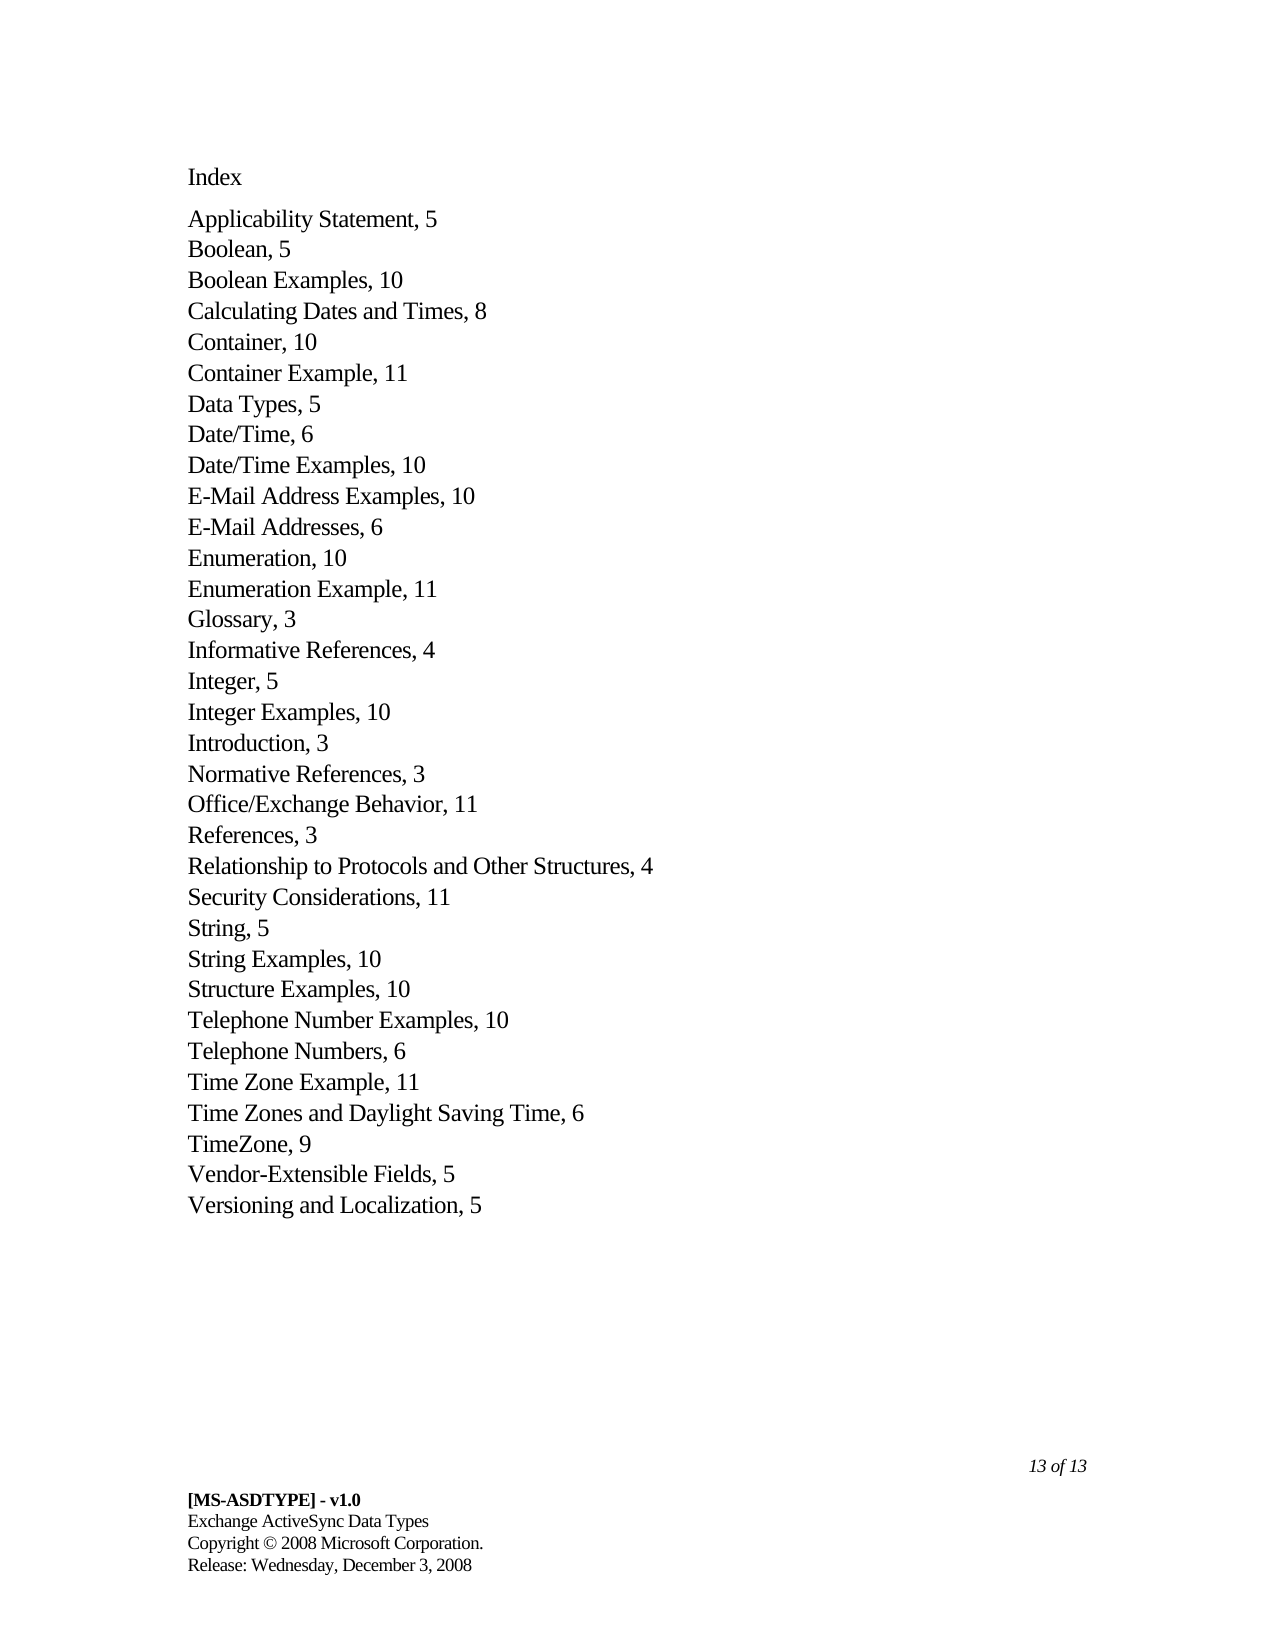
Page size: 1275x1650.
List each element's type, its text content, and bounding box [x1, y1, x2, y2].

text TimeZone, 9 [187, 1129, 1087, 1157]
text References, 3 [187, 820, 1087, 849]
text Time Zones and Daylight Saving Time, 6 [187, 1098, 1087, 1127]
text Boolean Examples, 10 [187, 265, 1087, 294]
text String, 5 [187, 913, 1087, 942]
text Relationship to Protocols and Other Structures, 4 [187, 851, 1087, 880]
text Informative References, 4 [187, 635, 1087, 664]
text Applicability Statement, 5 [187, 204, 1087, 232]
text Introduction, 3 [187, 728, 1087, 757]
text Glossary, 3 [187, 604, 1087, 633]
subtitle Index [187, 162, 1087, 191]
text Time Zone Example, 11 [187, 1067, 1087, 1096]
text E-Mail Addresses, 6 [187, 512, 1087, 541]
text Date/Time Examples, 10 [187, 450, 1087, 479]
text Normative References, 3 [187, 759, 1087, 787]
text Vendor-Extensible Fields, 5 [187, 1159, 1087, 1188]
text Enumeration Example, 11 [187, 574, 1087, 602]
text Container, 10 [187, 327, 1087, 356]
text Container Example, 11 [187, 358, 1087, 387]
text Boolean, 5 [187, 234, 1087, 263]
text Office/Exchange Behavior, 11 [187, 789, 1087, 818]
text Versioning and Localization, 5 [187, 1190, 1087, 1219]
text Telephone Numbers, 6 [187, 1036, 1087, 1065]
text Integer Examples, 10 [187, 697, 1087, 726]
text Telephone Number Examples, 10 [187, 1005, 1087, 1034]
text Calculating Dates and Times, 8 [187, 296, 1087, 325]
text Security Considerations, 11 [187, 882, 1087, 911]
text Integer, 5 [187, 666, 1087, 695]
text E-Mail Address Examples, 10 [187, 481, 1087, 510]
text String Examples, 10 [187, 944, 1087, 972]
text Structure Examples, 10 [187, 974, 1087, 1003]
text Date/Time, 6 [187, 419, 1087, 448]
text Enumeration, 10 [187, 543, 1087, 572]
text Data Types, 5 [187, 389, 1087, 417]
